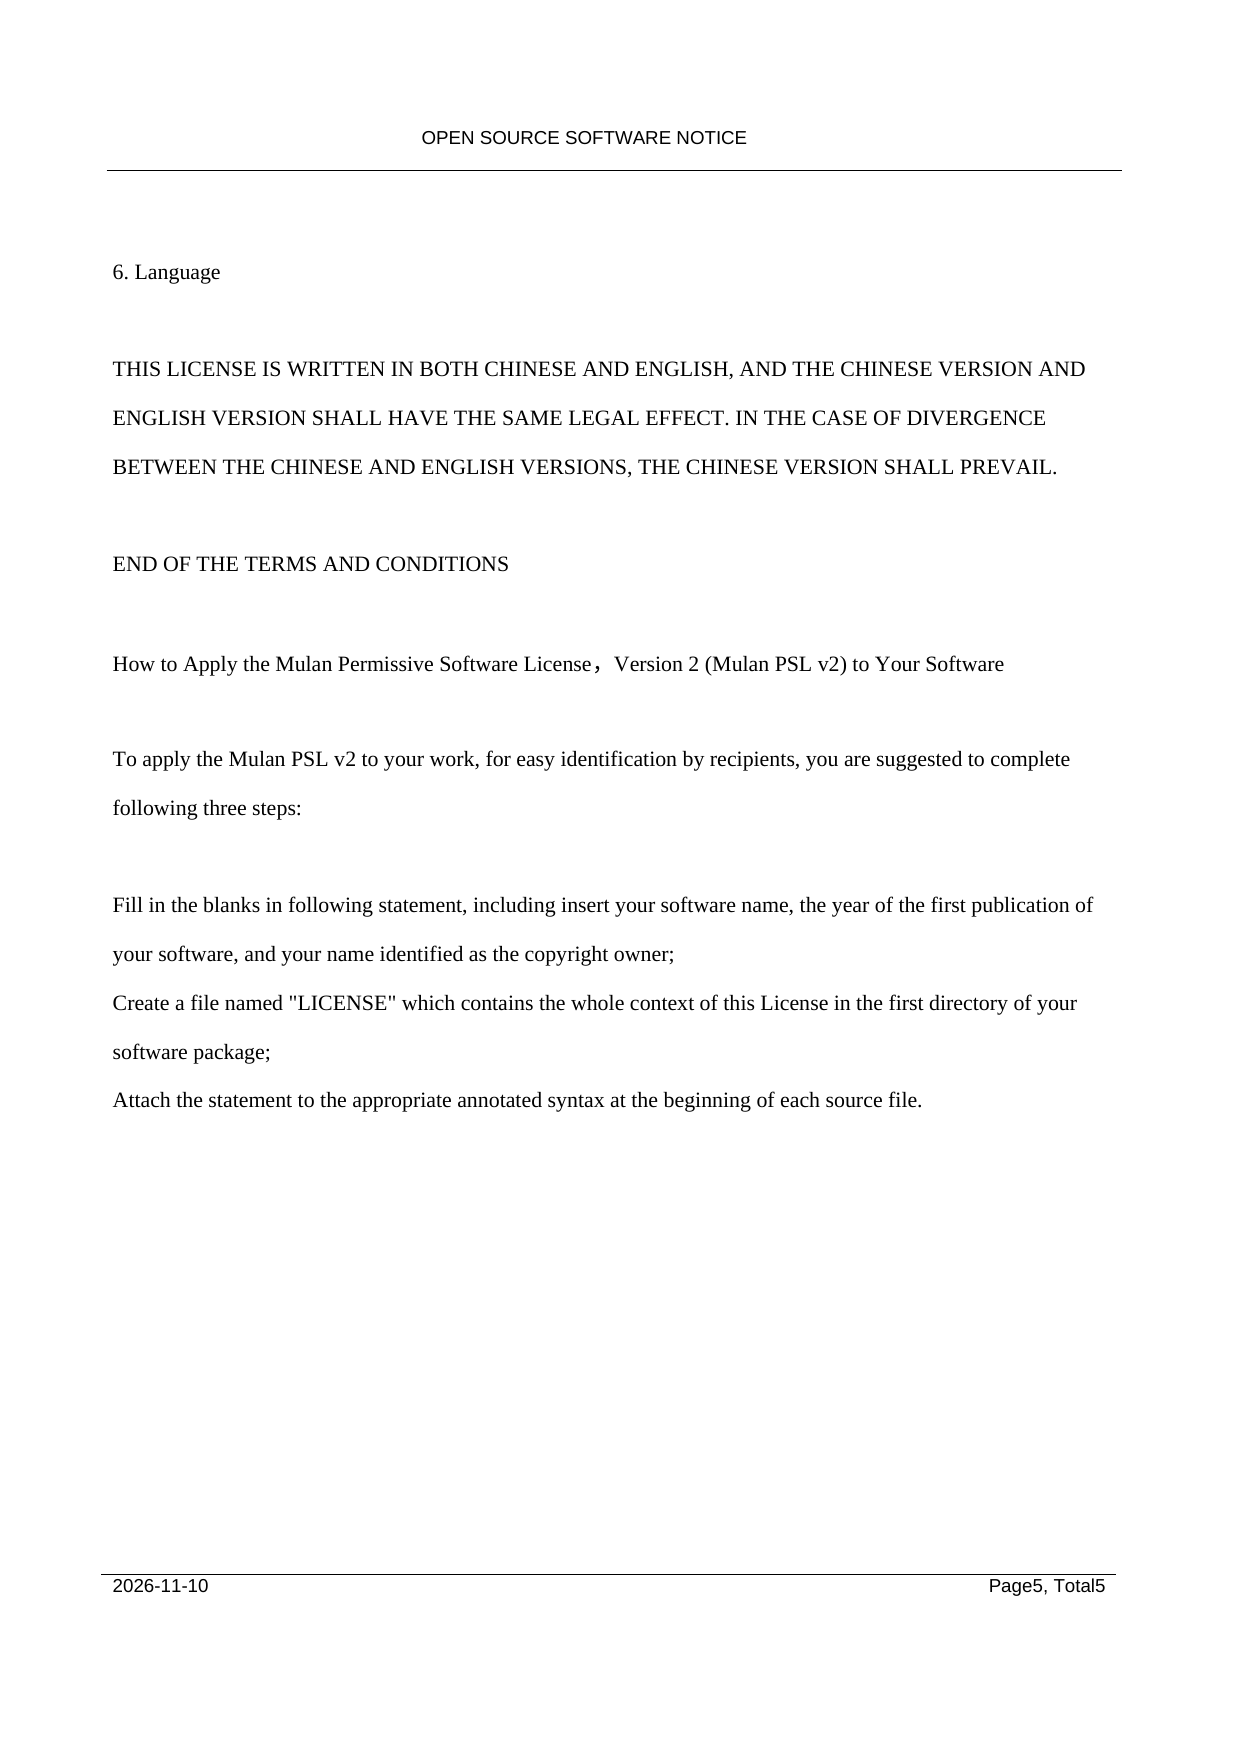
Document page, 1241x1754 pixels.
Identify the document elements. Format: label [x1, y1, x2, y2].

text [112, 206, 1128, 1214]
